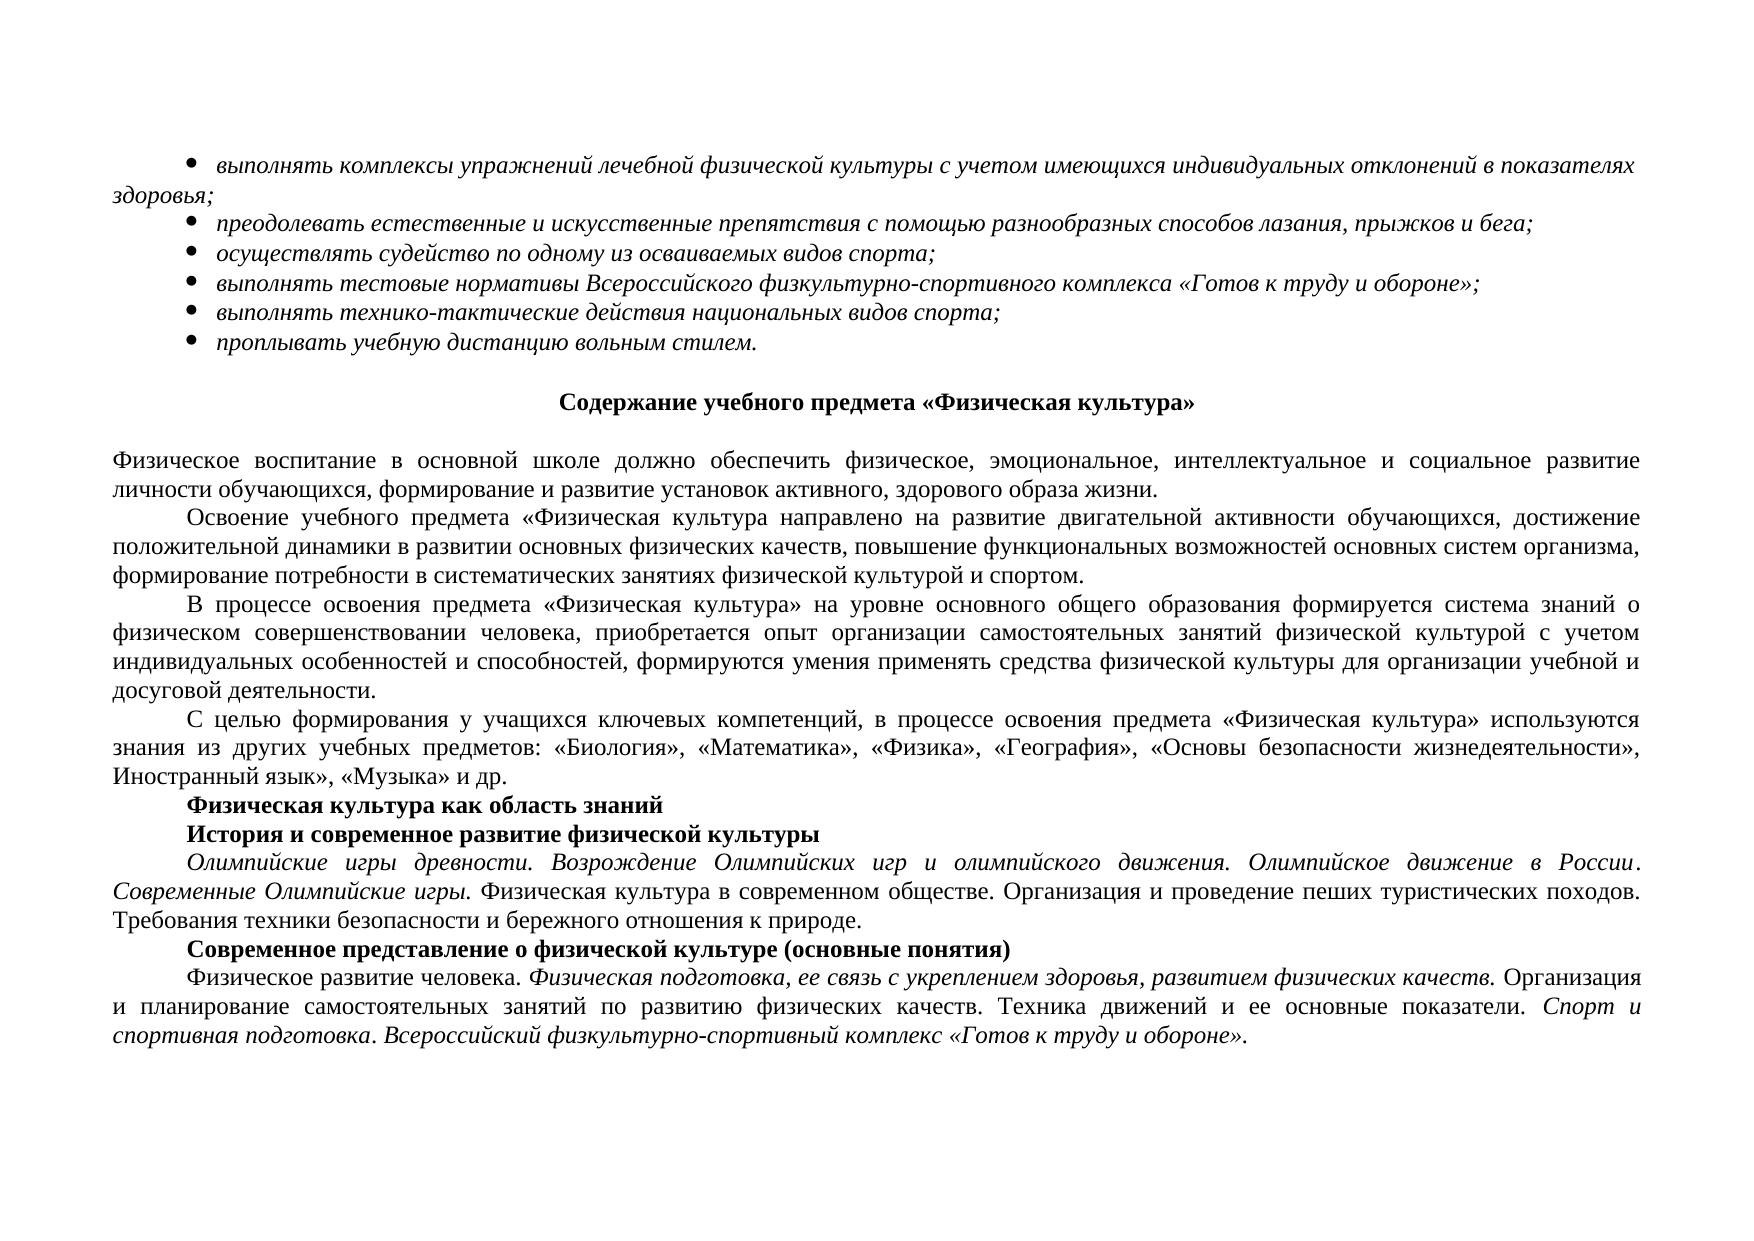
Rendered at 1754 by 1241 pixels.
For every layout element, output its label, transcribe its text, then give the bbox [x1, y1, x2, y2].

text История и современное развитие физической культуры [186, 819, 1641, 847]
text Физическая культура как область знаний [186, 790, 1641, 819]
text С целью формирования у учащихся ключевых компетенций, в процессе освоения предмета «Физическая культура» используются знания из других учебных предметов: «Биология», «Математика», «Физика», «География», «Основы безопасности жизнедеятельности», Иностранный язык», «Музыка» и др. [112, 704, 1641, 790]
text В процессе освоения предмета «Физическая культура» на уровне основного общего образования формируется система знаний о физическом совершенствовании человека, приобретается опыт организации самостоятельных занятий физической культурой с учетом индивидуальных особенностей и способностей, формируются умения применять средства физической культуры для организации учебной и досуговой деятельности. [112, 589, 1641, 704]
list осуществлять судейство по одному из осваиваемых видов спорта; [112, 238, 1641, 268]
list выполнять технико-тактические действия национальных видов спорта; [112, 297, 1641, 327]
text Содержание учебного предмета «Физическая культура» [112, 387, 1641, 416]
text Физическое развитие человека. Физическая подготовка, ее связь с укреплением здоровья, развитием физических качеств. Организация и планирование самостоятельных занятий по развитию физических качеств. Техника движений и ее основные показатели. Спорт и спортивная подготовка. Всероссийский физкультурно-спортивный комплекс «Готов к труду и обороне». [112, 962, 1641, 1049]
text Современное представление о физической культуре (основные понятия) [112, 934, 1641, 962]
text Освоение учебного предмета «Физическая культура направлено на развитие двигательной активности обучающихся, достижение положительной динамики в развитии основных физических качеств, повышение функциональных возможностей основных систем организма, формирование потребности в систематических занятиях физической культурой и спортом. [112, 502, 1641, 589]
list преодолевать естественные и искусственные препятствия с помощью разнообразных способов лазания, прыжков и бега; [112, 208, 1641, 238]
list выполнять комплексы упражнений лечебной физической культуры с учетом имеющихся индивидуальных отклонений в показателях здоровья; [112, 150, 1641, 208]
list выполнять тестовые нормативы Всероссийского физкультурно-спортивного комплекса «Готов к труду и обороне»; [112, 268, 1641, 297]
text Физическое воспитание в основной школе должно обеспечить физическое, эмоциональное, интеллектуальное и социальное развитие личности обучающихся, формирование и развитие установок активного, здорового образа жизни. [112, 445, 1641, 502]
list проплывать учебную дистанцию вольным стилем. [112, 327, 1641, 357]
text Олимпийские игры древности. Возрождение Олимпийских игр и олимпийского движения. Олимпийское движение в России. Современные Олимпийские игры. Физическая культура в современном обществе. Организация и проведение пеших туристических походов. Требования техники безопасности и бережного отношения к природе. [112, 847, 1641, 934]
